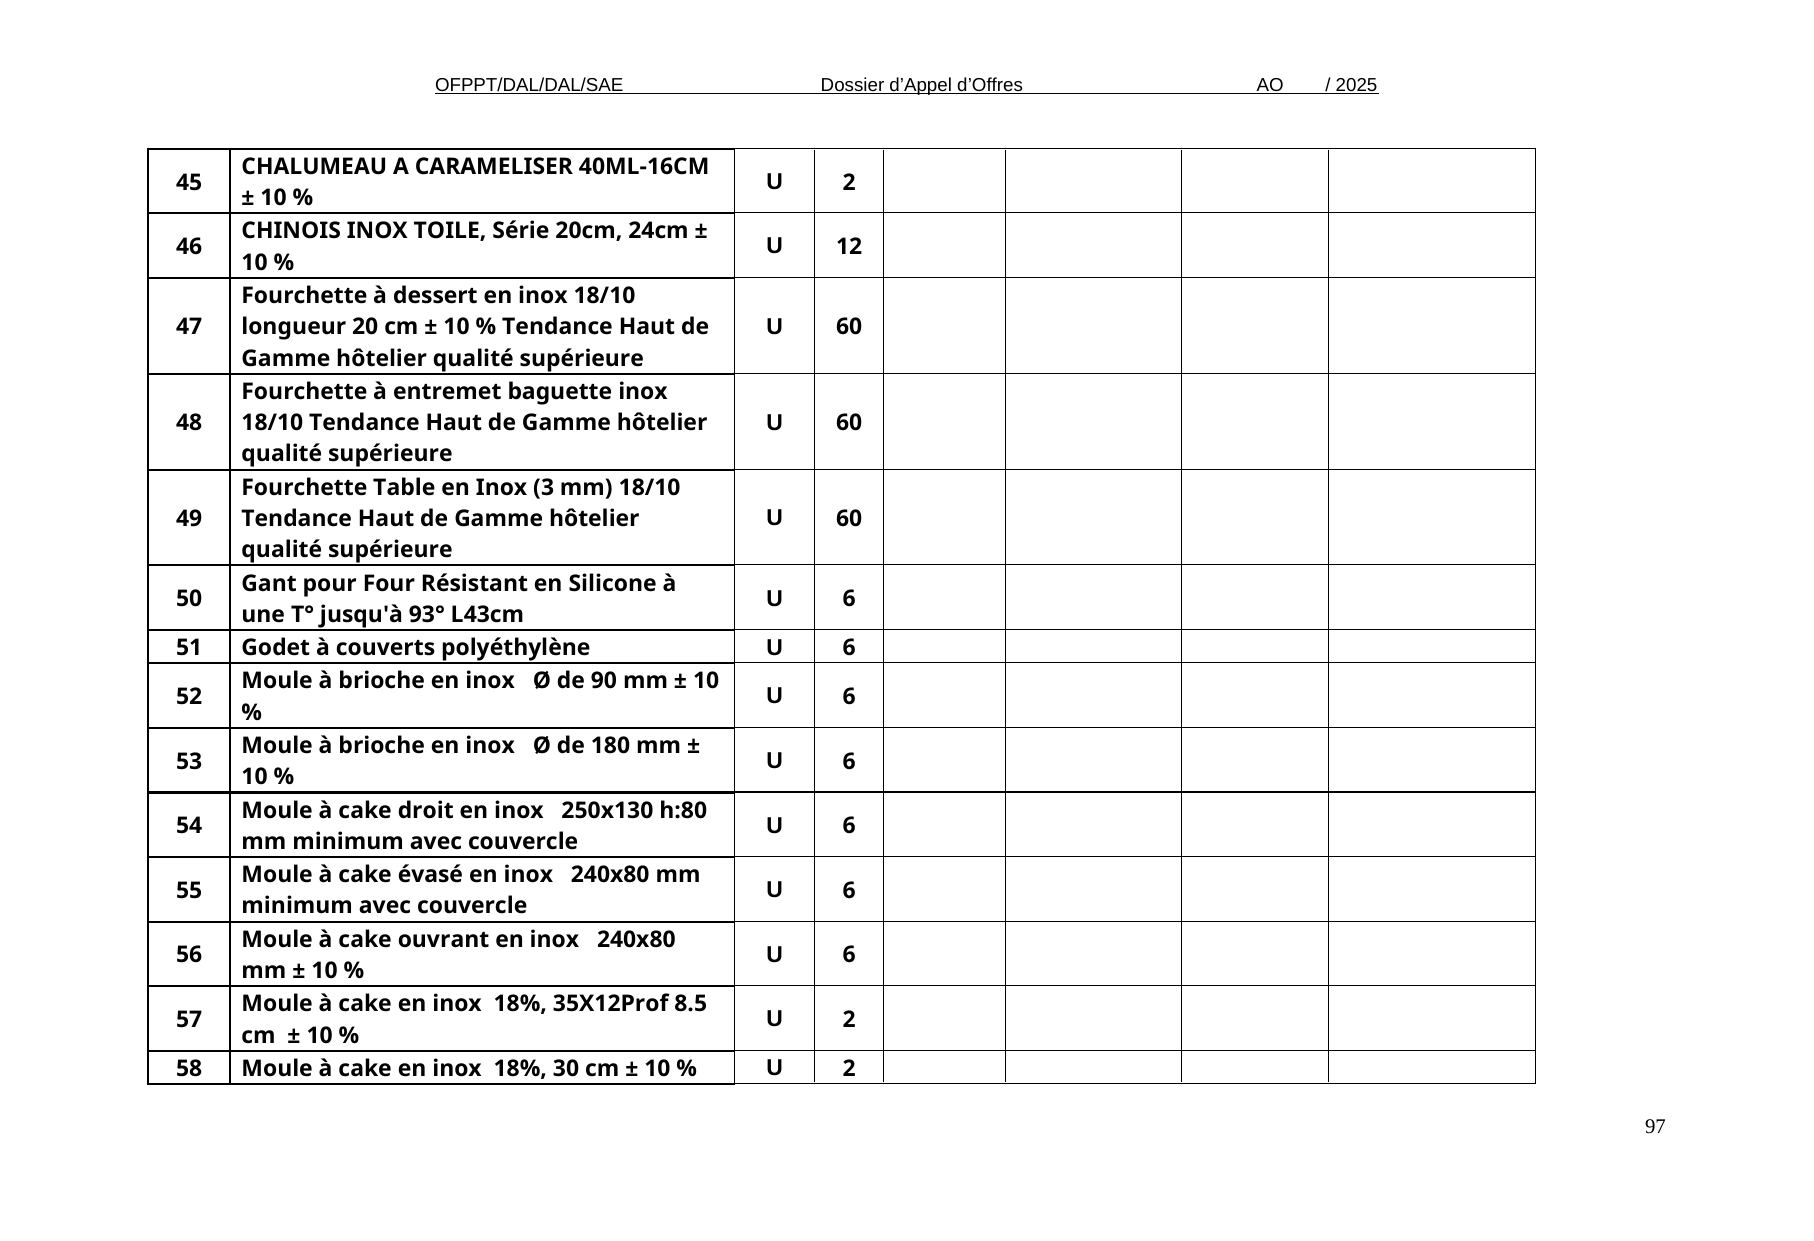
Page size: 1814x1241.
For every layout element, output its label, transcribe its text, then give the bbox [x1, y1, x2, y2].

table_cell [1182, 922, 1328, 985]
table_cell 60 [815, 278, 883, 373]
table_cell U [735, 922, 814, 985]
table_cell [1182, 149, 1328, 212]
table_cell CHINOIS INOX TOILE, Série 20cm, 24cm ± 10 % [231, 214, 734, 277]
table_cell [884, 565, 1005, 629]
table_cell [884, 470, 1005, 564]
table_cell Moule à cake en inox 18%, 35X12Prof 8.5 cm ± 10 % [231, 987, 734, 1050]
table_cell [1182, 213, 1328, 277]
table_cell 58 [149, 1052, 229, 1083]
table_cell [1181, 1051, 1329, 1083]
table_cell 49 [149, 471, 229, 564]
table_cell [1182, 857, 1328, 921]
table_cell [1006, 213, 1181, 277]
table_cell 52 [149, 664, 229, 727]
table_cell [1182, 470, 1328, 564]
table_cell [884, 374, 1005, 468]
table_cell [1182, 565, 1328, 629]
table_cell [1006, 374, 1181, 468]
table_cell Moule à cake en inox 18%, 30 cm ± 10 % [231, 1052, 734, 1083]
table_cell U [735, 663, 814, 727]
table_cell Moule à cake droit en inox 250x130 h:80 mm minimum avec couvercle [231, 794, 734, 856]
table_cell 2 [815, 149, 883, 212]
table_cell [884, 213, 1005, 277]
table_cell U [735, 986, 814, 1050]
table_cell [1329, 728, 1535, 791]
table_cell CHALUMEAU A CARAMELISER 40ML-16CM ± 10 % [231, 150, 734, 212]
table_cell U [735, 857, 814, 921]
table_cell [1329, 922, 1535, 985]
table_cell [1006, 630, 1181, 662]
table_cell [1329, 663, 1535, 727]
table_cell [1006, 728, 1181, 791]
table_cell [1182, 630, 1328, 662]
table_cell 60 [815, 374, 883, 468]
table_cell [884, 663, 1005, 727]
table_cell Moule à brioche en inox Ø de 90 mm ± 10 % [231, 664, 734, 727]
table_cell Fourchette Table en Inox (3 mm) 18/10 Tendance Haut de Gamme hôtelier qualité supérieure [231, 471, 734, 564]
table_cell 54 [149, 794, 229, 856]
table_cell Fourchette à dessert en inox 18/10 longueur 20 cm ± 10 % Tendance Haut de Gamme hôtelier qualité supérieure [231, 279, 734, 373]
table_cell [1329, 630, 1535, 662]
table_cell 48 [149, 375, 229, 468]
table_cell 6 [815, 728, 883, 791]
table_cell U [735, 1051, 814, 1083]
table_cell [1006, 1051, 1181, 1083]
table_cell [1329, 470, 1535, 564]
table_cell U [735, 374, 814, 468]
table_cell [1329, 857, 1535, 921]
table_cell 46 [149, 214, 229, 277]
table_cell [1006, 663, 1181, 727]
table_cell 45 [149, 150, 229, 212]
table_cell Gant pour Four Résistant en Silicone à une T° jusqu'à 93° L43cm [231, 566, 734, 629]
table_cell 12 [815, 213, 883, 277]
table_cell 55 [149, 858, 229, 921]
table_cell [1329, 1051, 1535, 1083]
table_cell 57 [149, 987, 229, 1050]
table_cell [1329, 986, 1535, 1050]
table_cell [1006, 149, 1181, 212]
table_cell [1006, 565, 1181, 629]
table_cell [1182, 986, 1328, 1050]
table_cell 6 [815, 663, 883, 727]
table_cell [884, 793, 1005, 856]
table_cell [1329, 278, 1535, 373]
table_cell U [735, 213, 814, 277]
table_cell [1006, 986, 1181, 1050]
table_cell [1329, 793, 1535, 856]
table_cell [1006, 278, 1181, 373]
table_cell Fourchette à entremet baguette inox 18/10 Tendance Haut de Gamme hôtelier qualité supérieure [231, 375, 734, 468]
table_cell [1329, 374, 1535, 468]
table_cell 53 [149, 729, 229, 791]
table_cell 56 [149, 923, 229, 985]
table_cell [1182, 793, 1328, 856]
table_cell [1329, 149, 1535, 212]
table_cell [1006, 857, 1181, 921]
table_cell Moule à brioche en inox Ø de 180 mm ± 10 % [231, 729, 734, 791]
table_cell 51 [149, 631, 229, 662]
table_cell [1329, 213, 1535, 277]
table_cell [1182, 663, 1328, 727]
table_cell U [735, 149, 814, 212]
table_cell Moule à cake ouvrant en inox 240x80 mm ± 10 % [231, 923, 734, 985]
table_cell Moule à cake évasé en inox 240x80 mm minimum avec couvercle [231, 858, 734, 921]
table_cell [884, 986, 1005, 1050]
table_cell U [735, 728, 814, 791]
table_cell [884, 630, 1005, 662]
table_cell U [735, 470, 814, 564]
table_cell 6 [815, 793, 883, 856]
table_cell [1182, 374, 1328, 468]
table_cell U [735, 278, 814, 373]
table_cell [1329, 565, 1535, 629]
table_cell [1006, 470, 1181, 564]
table_cell [884, 149, 1005, 212]
table_cell 6 [815, 922, 883, 985]
table_cell 50 [149, 566, 229, 629]
table_cell 2 [815, 986, 883, 1050]
table_cell Godet à couverts polyéthylène [231, 631, 734, 662]
table_cell 47 [149, 279, 229, 373]
table_cell [884, 278, 1005, 373]
table_cell [1182, 728, 1328, 791]
table_cell U [735, 630, 814, 662]
table_cell 6 [815, 857, 883, 921]
table_cell U [735, 793, 814, 856]
table_cell [1006, 793, 1181, 856]
table_cell 6 [815, 565, 883, 629]
table_cell [884, 728, 1005, 791]
table_cell [1182, 278, 1328, 373]
table_cell [1006, 922, 1181, 985]
table_cell 60 [815, 470, 883, 564]
table_cell [884, 857, 1005, 921]
table_cell 6 [815, 630, 883, 662]
table_cell 2 [814, 1051, 884, 1083]
table_cell [884, 1051, 1006, 1083]
table_cell U [735, 565, 814, 629]
table_cell [884, 922, 1005, 985]
